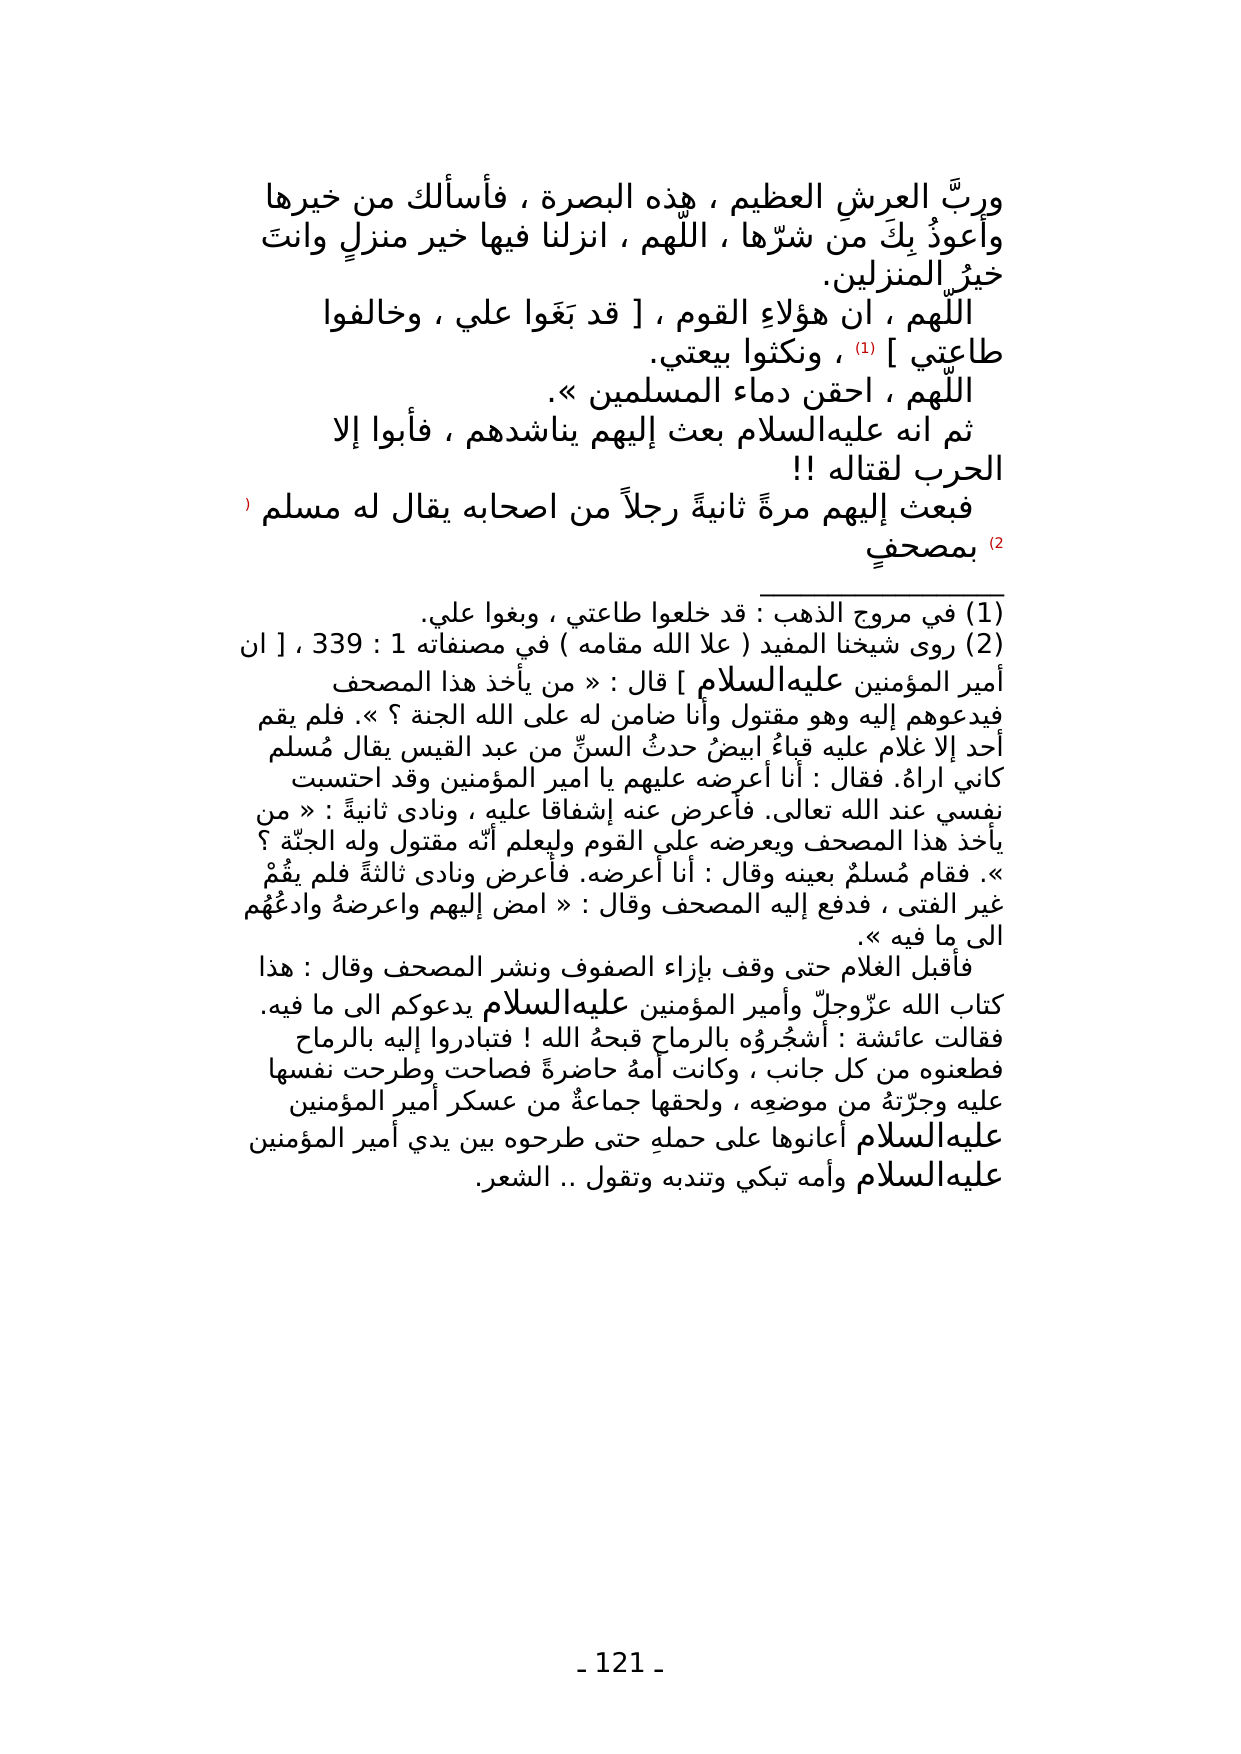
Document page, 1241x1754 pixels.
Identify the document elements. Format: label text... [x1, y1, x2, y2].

text فبعث إليهم مرةً ثانيةً رجلاً من اصحابه يقال له مسلم (2) بمصحفٍ [236, 488, 1004, 566]
text اللّهم ، احقن دماء المسلمين ». [236, 371, 1004, 410]
text فأقبل الغلام حتى وقف بإزاء الصفوف ونشر المصحف وقال : هذا كتاب الله عزّوجلّ وأمير المؤمنين عليه‌السلام يدعوكم الى ما فيه. فقالت عائشة : أشجُروُه بالرماح قبحهُ الله ! فتبادروا إليه بالرماح فطعنوه من كل جانب ، وكانت أمهُ حاضرةً فصاحت وطرحت نفسها عليه وجرّتهُ من موضعِه ، ولحقها جماعةٌ من عسكر أمير المؤمنين عليه‌السلام أعانوها على حملهِ حتى طرحوه بين يدي أمير المؤمنين عليه‌السلام وأمه تبكي وتندبه وتقول .. الشعر. [236, 952, 1004, 1194]
text اللّهم ، ان هؤلاءِ القوم ، [ قد بَغَوا علي ، وخالفوا طاعتي ] (1) ، ونكثوا بيعتي. [236, 294, 1004, 371]
text ثم انه عليه‌السلام بعث إليهم يناشدهم ، فأبوا إلا الحرب لقتاله !! [236, 410, 1004, 488]
text (2) روى شيخنا المفيد ( علا الله مقامه ) في مصنفاته 1 : 339 ، [ ان أمير المؤمنين عليه‌السلام ] قال : « من يأخذ هذا المصحف فيدعوهم إليه وهو مقتول وأنا ضامن له على الله الجنة ؟ ». فلم يقم أحد إلا غلام عليه قباءُ ابيضُ حدثُ السنِّ من عبد القيس يقال مُسلم كاني اراهُ. فقال : أنا أعرضه عليهم يا امير المؤمنين وقد احتسبت نفسي عند الله تعالى. فأعرض عنه إشفاقا عليه ، ونادى ثانيةً : « من يأخذ هذا المصحف ويعرضه على القوم وليعلم أنّه مقتول وله الجنّة ؟ ». فقام مُسلمٌ بعينه وقال : أنا أعرضه. فأعرض ونادى ثالثةً فلم يقُمْ غير الفتى ، فدفع إليه المصحف وقال : « امض إليهم واعرضهُ وادعُهُم الى ما فيه ». [236, 629, 1004, 952]
text (1) في مروج الذهب : قد خلعوا طاعتي ، وبغوا علي. [236, 597, 1004, 629]
text __________________ [236, 566, 1004, 597]
text وربَّ العرشِ العظيم ، هذه البصرة ، فأسألك من خيرها وأعوذُ بِكَ من شرّها ، اللّهم ، انزلنا فيها خير منزلٍ وانتَ خيرُ المنزلين. [236, 177, 1004, 294]
